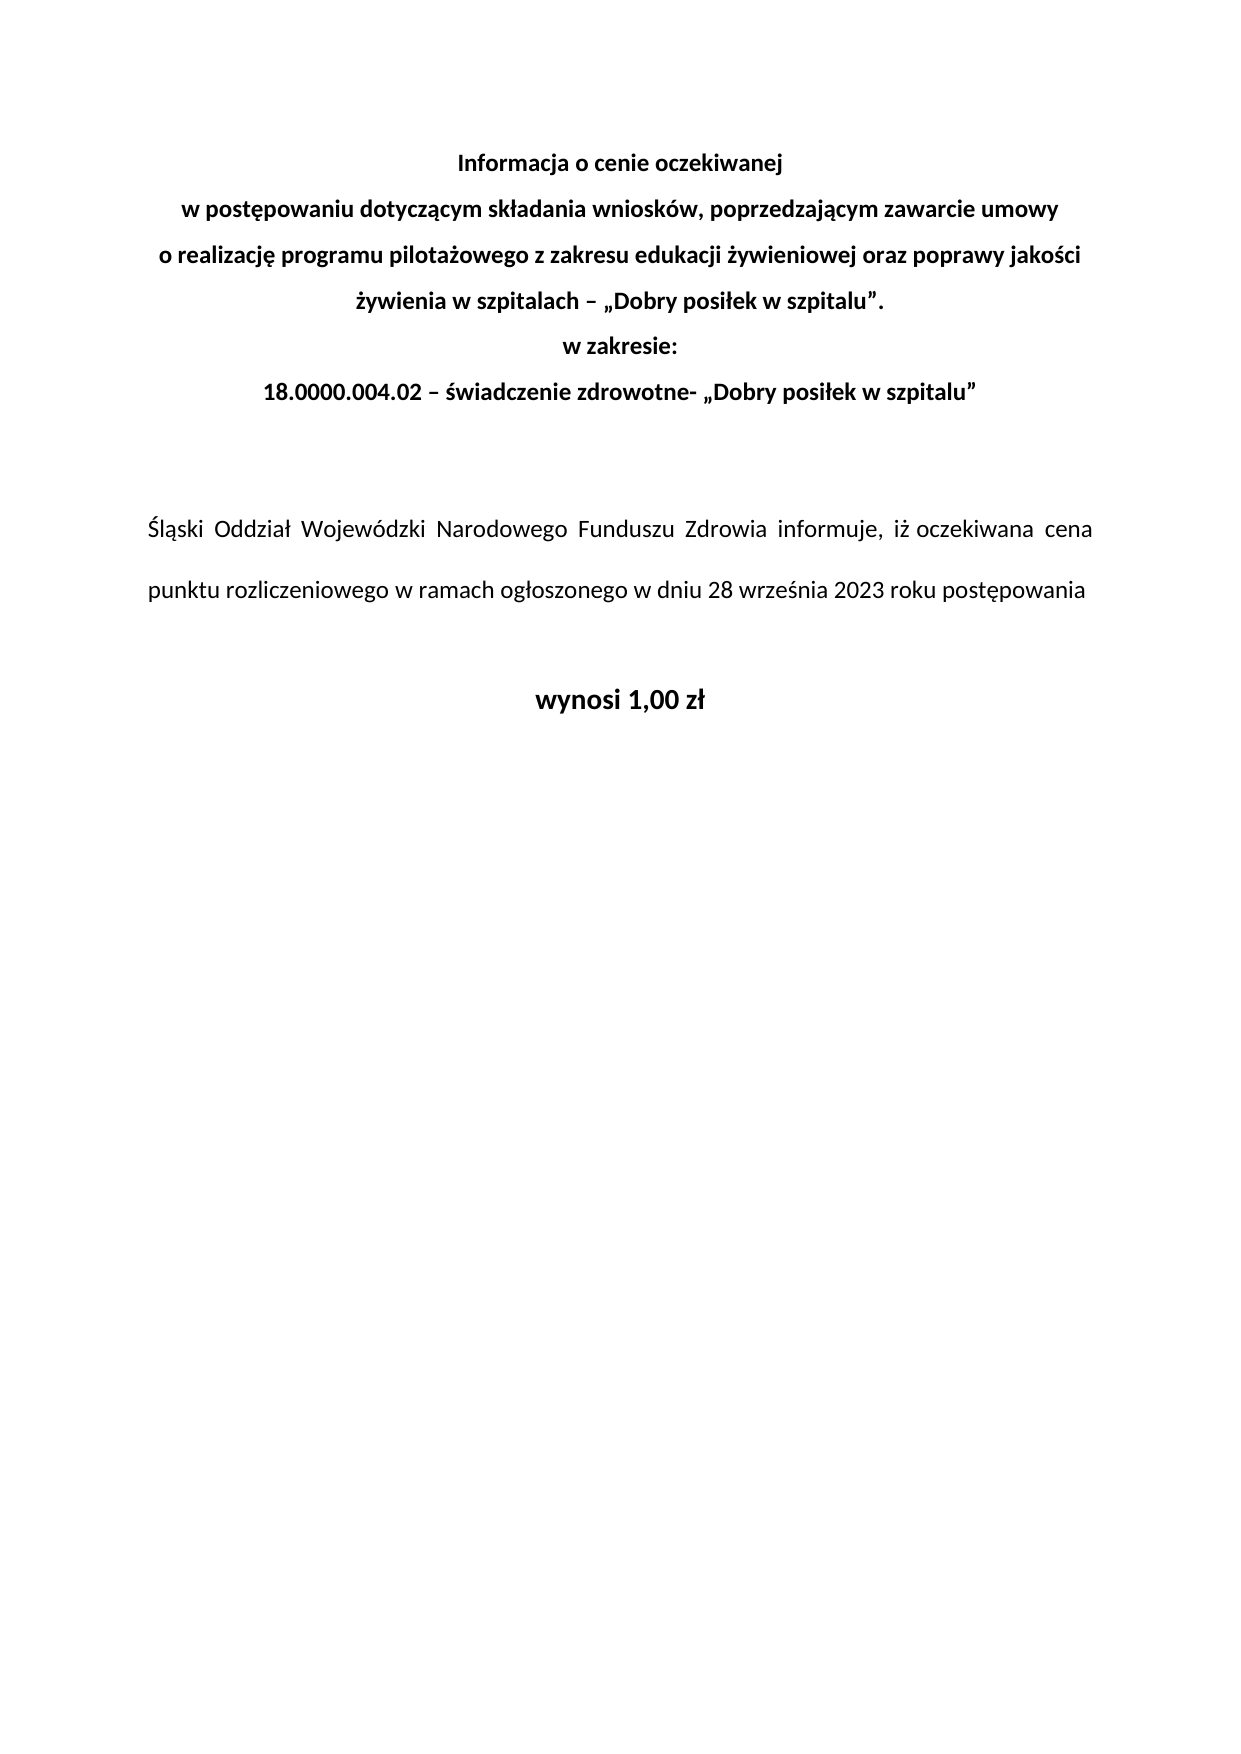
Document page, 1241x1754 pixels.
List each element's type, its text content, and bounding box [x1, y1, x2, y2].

text Śląski Oddział Wojewódzki Narodowego Funduszu Zdrowia informuje, iż oczekiwana cena punktu rozliczeniowego w ramach ogłoszonego w dniu 28 września 2023 roku postępowania [148, 513, 1093, 605]
text wynosi 1,00 zł [148, 681, 1093, 717]
text w zakresie: [148, 331, 1093, 361]
text w postępowaniu dotyczącym składania wniosków, poprzedzającym zawarcie umowy o realizację programu pilotażowego z zakresu edukacji żywieniowej oraz poprawy jakości żywienia w szpitalach – „Dobry posiłek w szpitalu”. [148, 193, 1093, 315]
text 18.0000.004.02 – świadczenie zdrowotne- „Dobry posiłek w szpitalu” [148, 376, 1093, 407]
text Informacja o cenie oczekiwanej [148, 148, 1093, 178]
